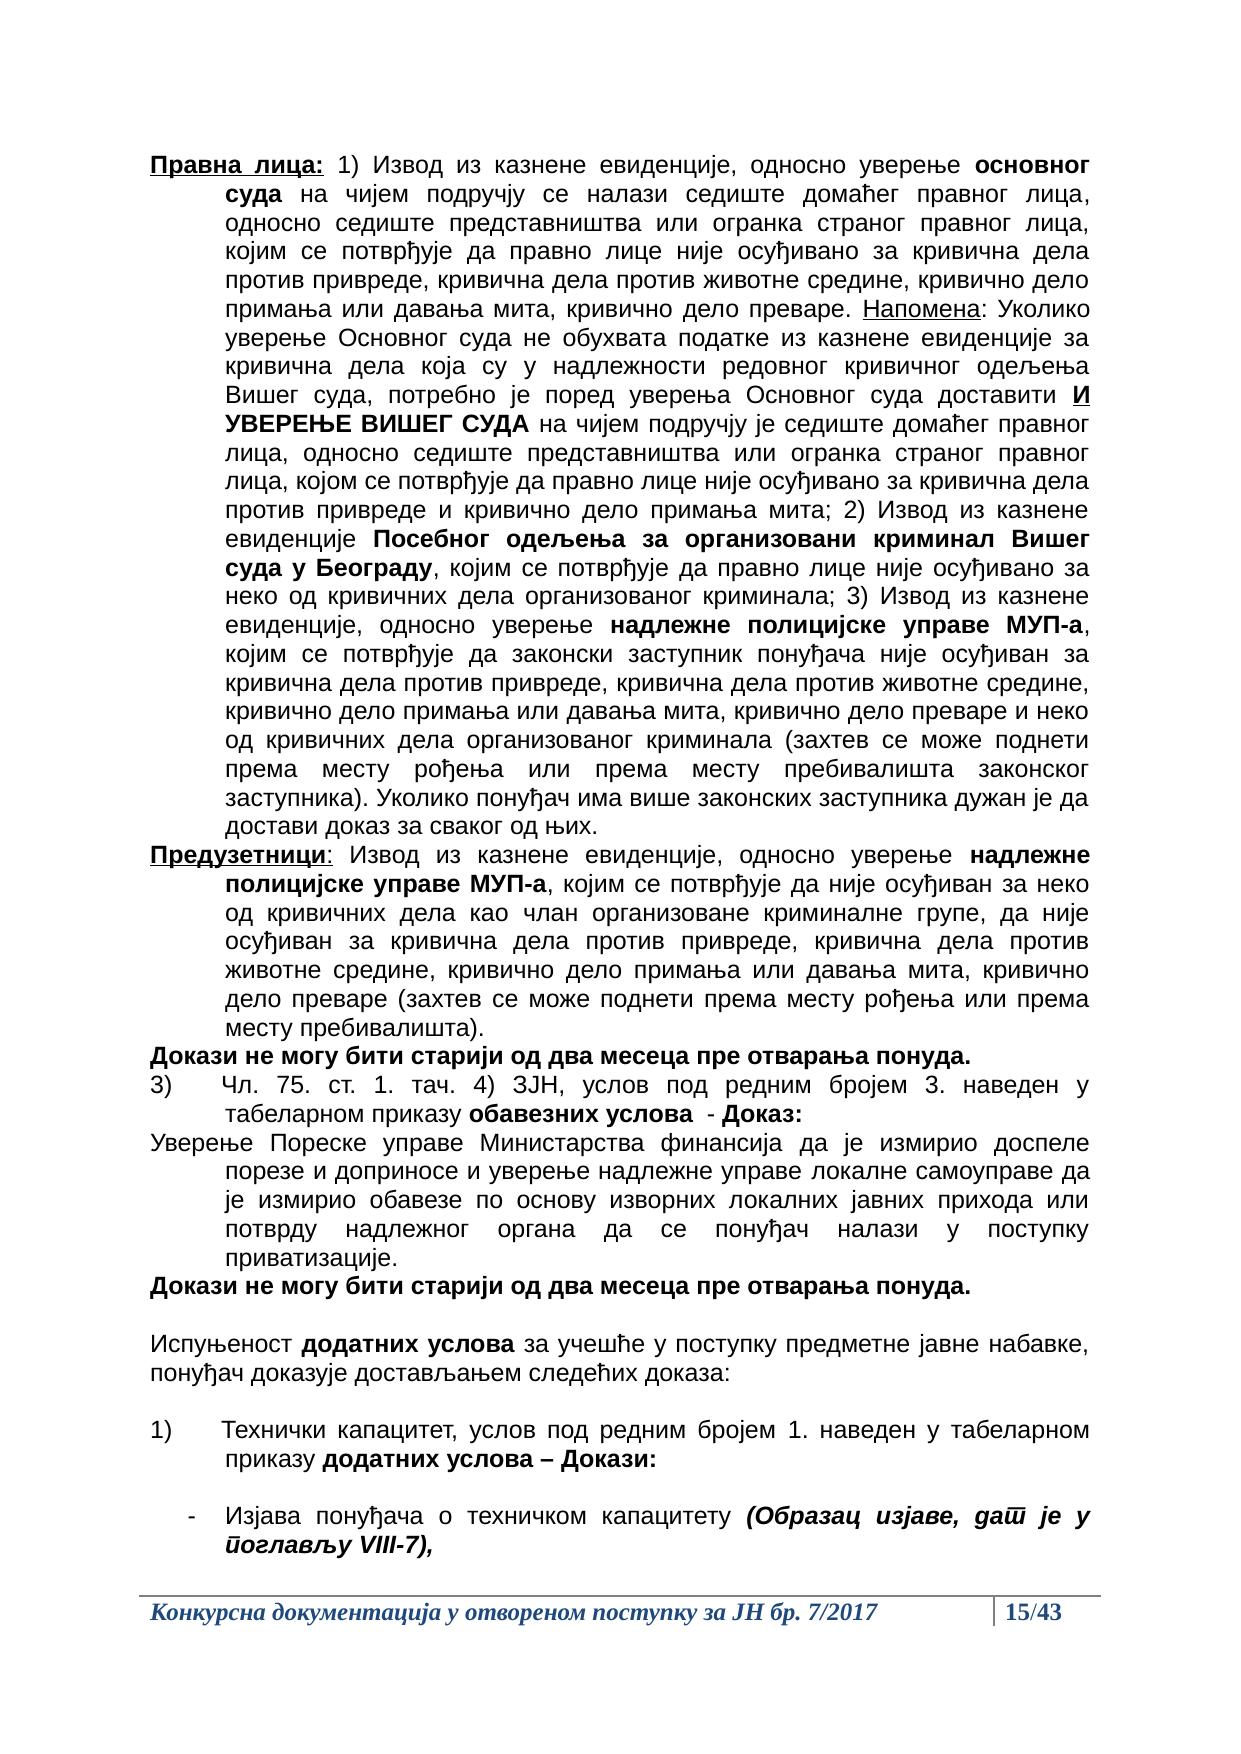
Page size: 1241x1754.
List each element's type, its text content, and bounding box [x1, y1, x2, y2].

list Уверење Пореске управе Министарства финансија да је измирио доспеле порезе и доприносе и уверење надлежне управе локалне самоуправе да је измирио обавезе по основу изворних локалних јавних прихода или потврду надлежног органа да се понуђач налази у поступку приватизације. [150, 1127, 1090, 1271]
list Докази не могу бити старији од два месеца пре отварања понуда. [150, 1271, 1090, 1300]
list Докази не могу бити старији од два месеца пре отварања понуда. [150, 1041, 1090, 1070]
list Предузетници: Извод из казнене евиденције, односно уверење надлежне полицијске управе МУП-а, којим се потврђује да није осуђиван за неко од кривичних дела као члан организоване криминалне групе, да није осуђиван за кривична дела против привреде, кривична дела против животне средине, кривично дело примања или давања мита, кривично дело преваре (захтев се може поднети према месту рођења или према месту пребивалишта). [150, 840, 1090, 1041]
text - Изјава понуђача о техничком капацитету (Образац изјаве, дат је у поглављу VIII-7), [187, 1501, 1090, 1559]
list Чл. 75. ст. 1. тач. 4) ЗЈН, услов под редним бројем 3. наведен у табеларном приказу обавезних услова - Доказ: [150, 1070, 1090, 1127]
list Испуњеност додатних услова за учешће у поступку предметне јавне набавке, понуђач доказује достављањем следећих доказа: [150, 1329, 1090, 1386]
list Правна лица: 1) Извод из казнене евиденције, односно уверење основног суда на чијем подручју се налази седиште домаћег правног лица, односно седиште представништва или огранка страног правног лица, којим се потврђује да правно лице није осуђивано за кривична дела против привреде, кривична дела против животне средине, кривично дело примања или давања мита, кривично дело преваре. Напомена: Уколико уверење Основног суда не обухвата податке из казнене евиденције за кривична дела која су у надлежности редовног кривичног одељења Вишег суда, потребно је поред уверења Основног суда доставити И УВЕРЕЊЕ ВИШЕГ СУДА на чијем подручју је седиште домаћег правног лица, односно седиште представништва или огранка страног правног лица, којом се потврђује да правно лице није осуђивано за кривична дела против привреде и кривично дело примања мита; 2) Извод из казнене евиденције Посебног одељења за организовани криминал Вишег суда у Београду, којим се потврђује да правно лице није осуђивано за неко од кривичних дела организованог криминала; 3) Извод из казнене евиденције, односно уверење надлежне полицијске управе МУП-а, којим се потврђује да законски заступник понуђача није осуђиван за кривична дела против привреде, кривична дела против животне средине, кривично дело примања или давања мита, кривично дело преваре и неко од кривичних дела организованог криминала (захтев се може поднети према месту рођења или према месту пребивалишта законског заступника). Уколико понуђач има више законских заступника дужан је да достави доказ за сваког од њих. [150, 150, 1090, 840]
list Технички капацитет, услов под редним бројем 1. наведен у табеларном приказу додатних услова – Докази: [150, 1415, 1090, 1472]
